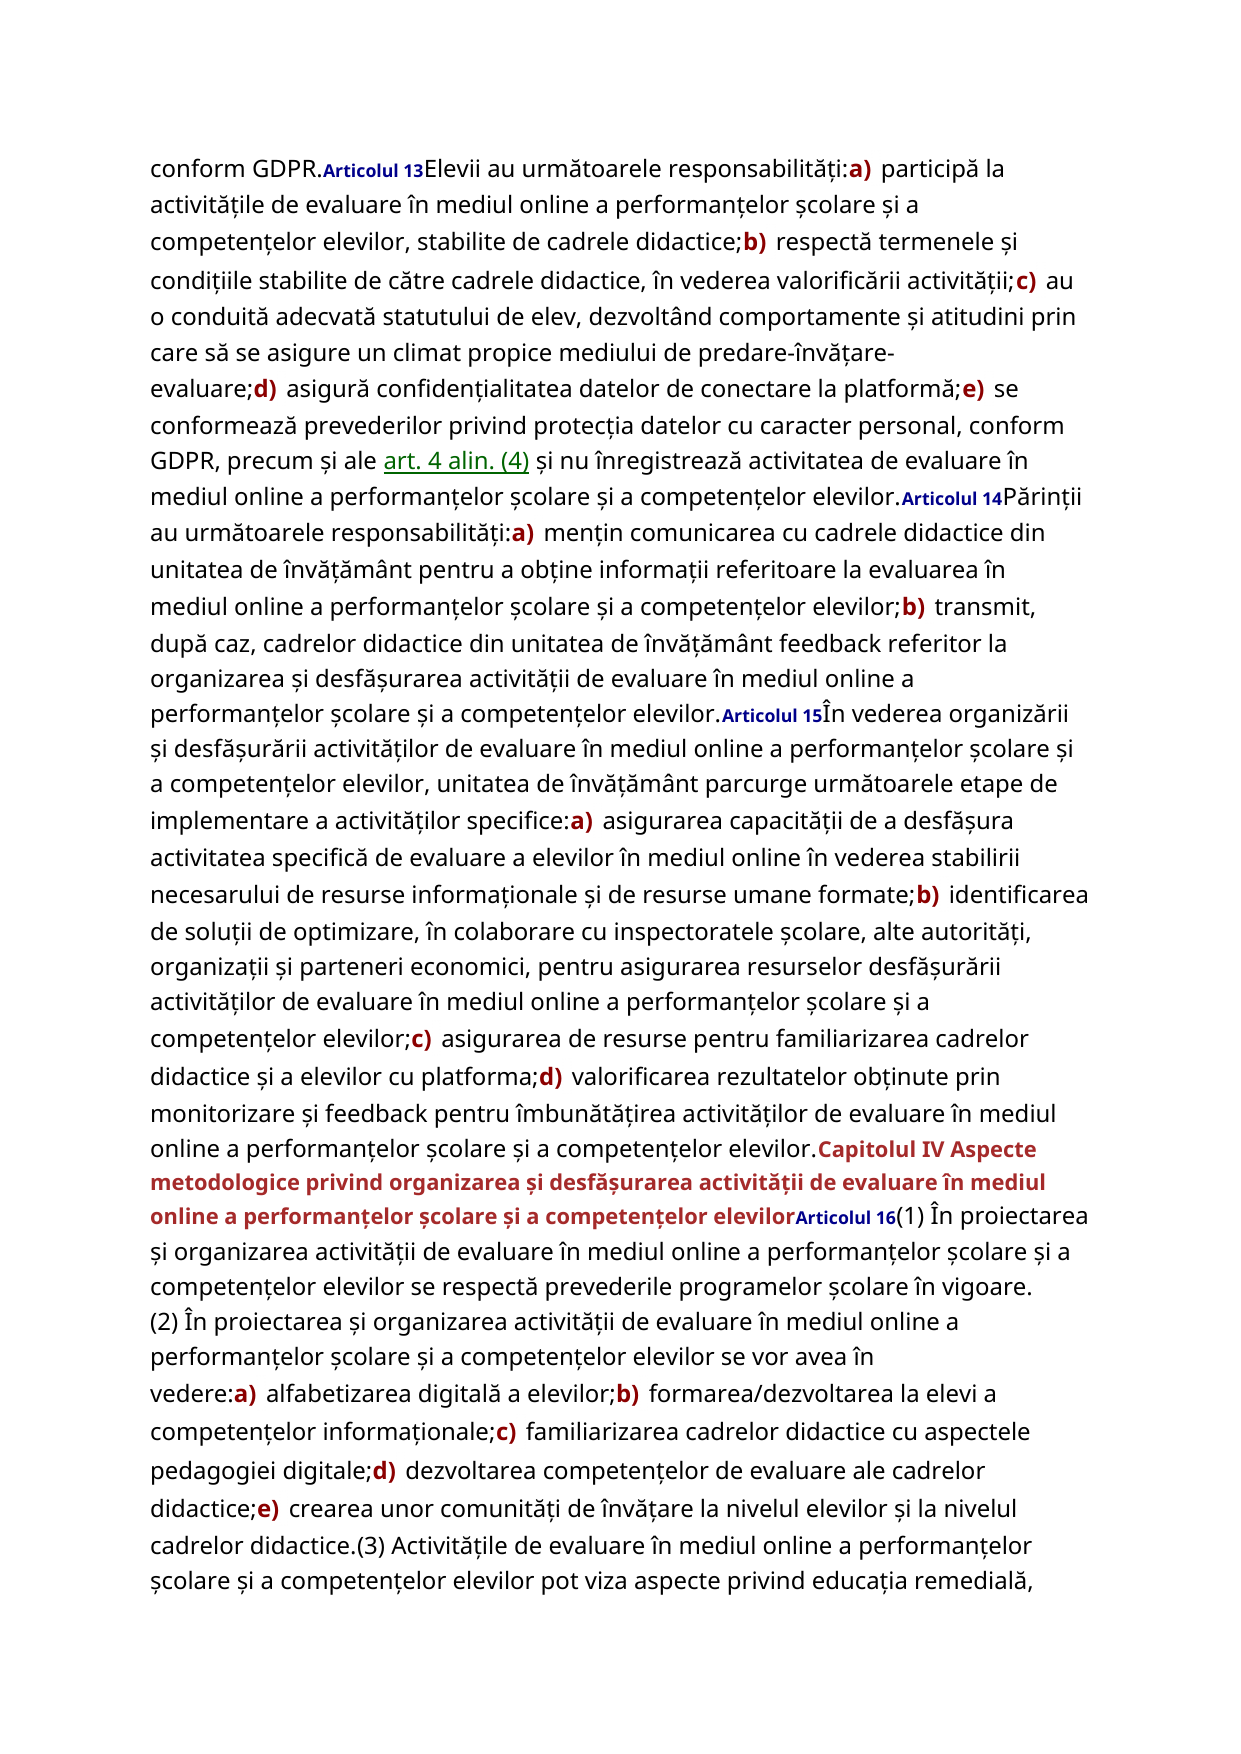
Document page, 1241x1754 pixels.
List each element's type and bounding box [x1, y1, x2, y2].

text [150, 150, 1090, 1596]
